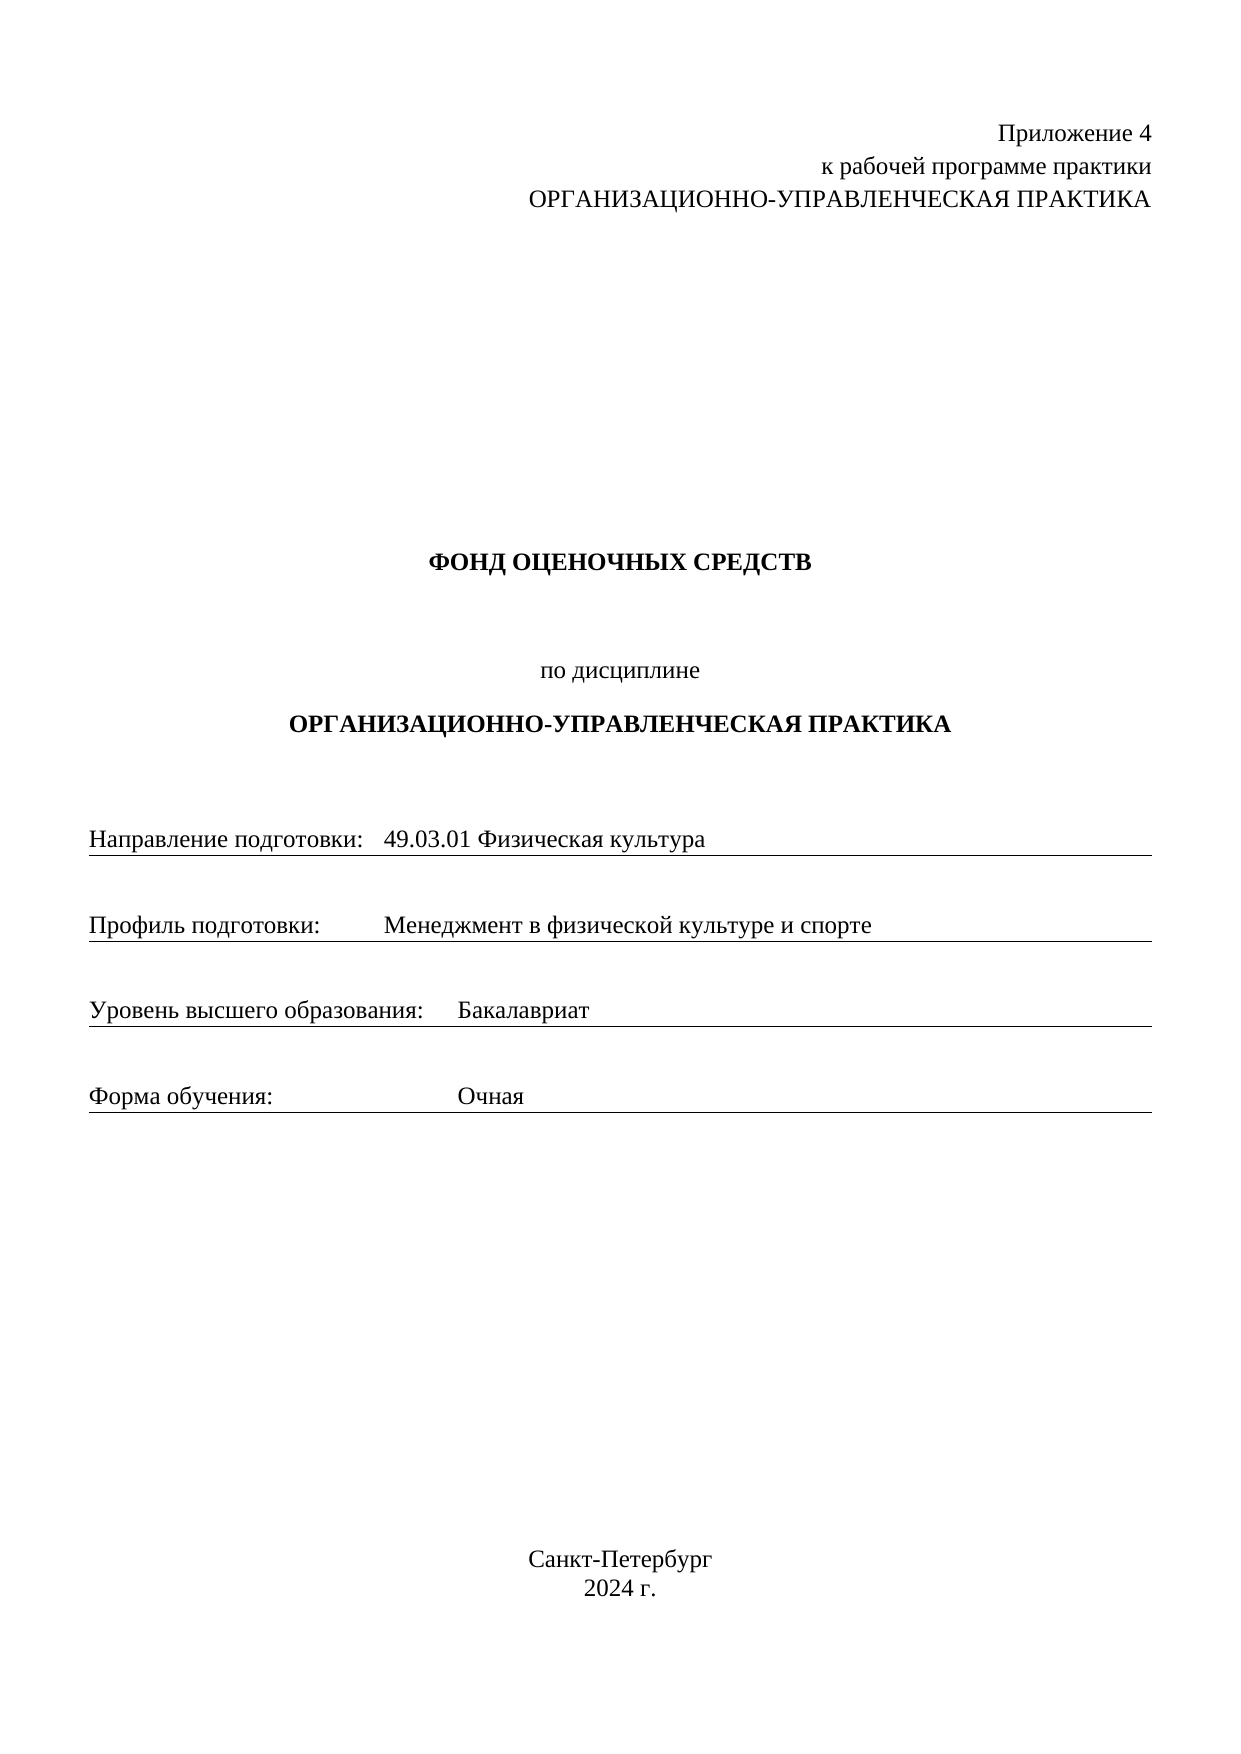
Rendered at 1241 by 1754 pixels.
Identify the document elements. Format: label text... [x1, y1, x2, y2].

text ФОНД ОЦЕНОЧНЫХ СРЕДСТВ [89, 547, 1152, 576]
text ОРГАНИЗАЦИОННО-УПРАВЛЕНЧЕСКАЯ ПРАКТИКА [89, 184, 1152, 213]
text Санкт-Петербург [89, 1544, 1152, 1573]
text Уровень высшего образования: Бакалавриат [89, 995, 1152, 1026]
text ОРГАНИЗАЦИОННО-УПРАВЛЕНЧЕСКАЯ ПРАКТИКА [89, 709, 1152, 738]
text к рабочей программе практики [89, 151, 1152, 180]
text Приложение 4 [89, 118, 1152, 147]
text Форма обучения: Очная [89, 1081, 1152, 1112]
text по дисциплине [89, 655, 1152, 684]
text Направление подготовки: 49.03.01 Физическая культура [89, 824, 1152, 855]
text Профиль подготовки: Менеджмент в физической культуре и спорте [89, 910, 1152, 941]
text 2024 г. [89, 1573, 1152, 1601]
